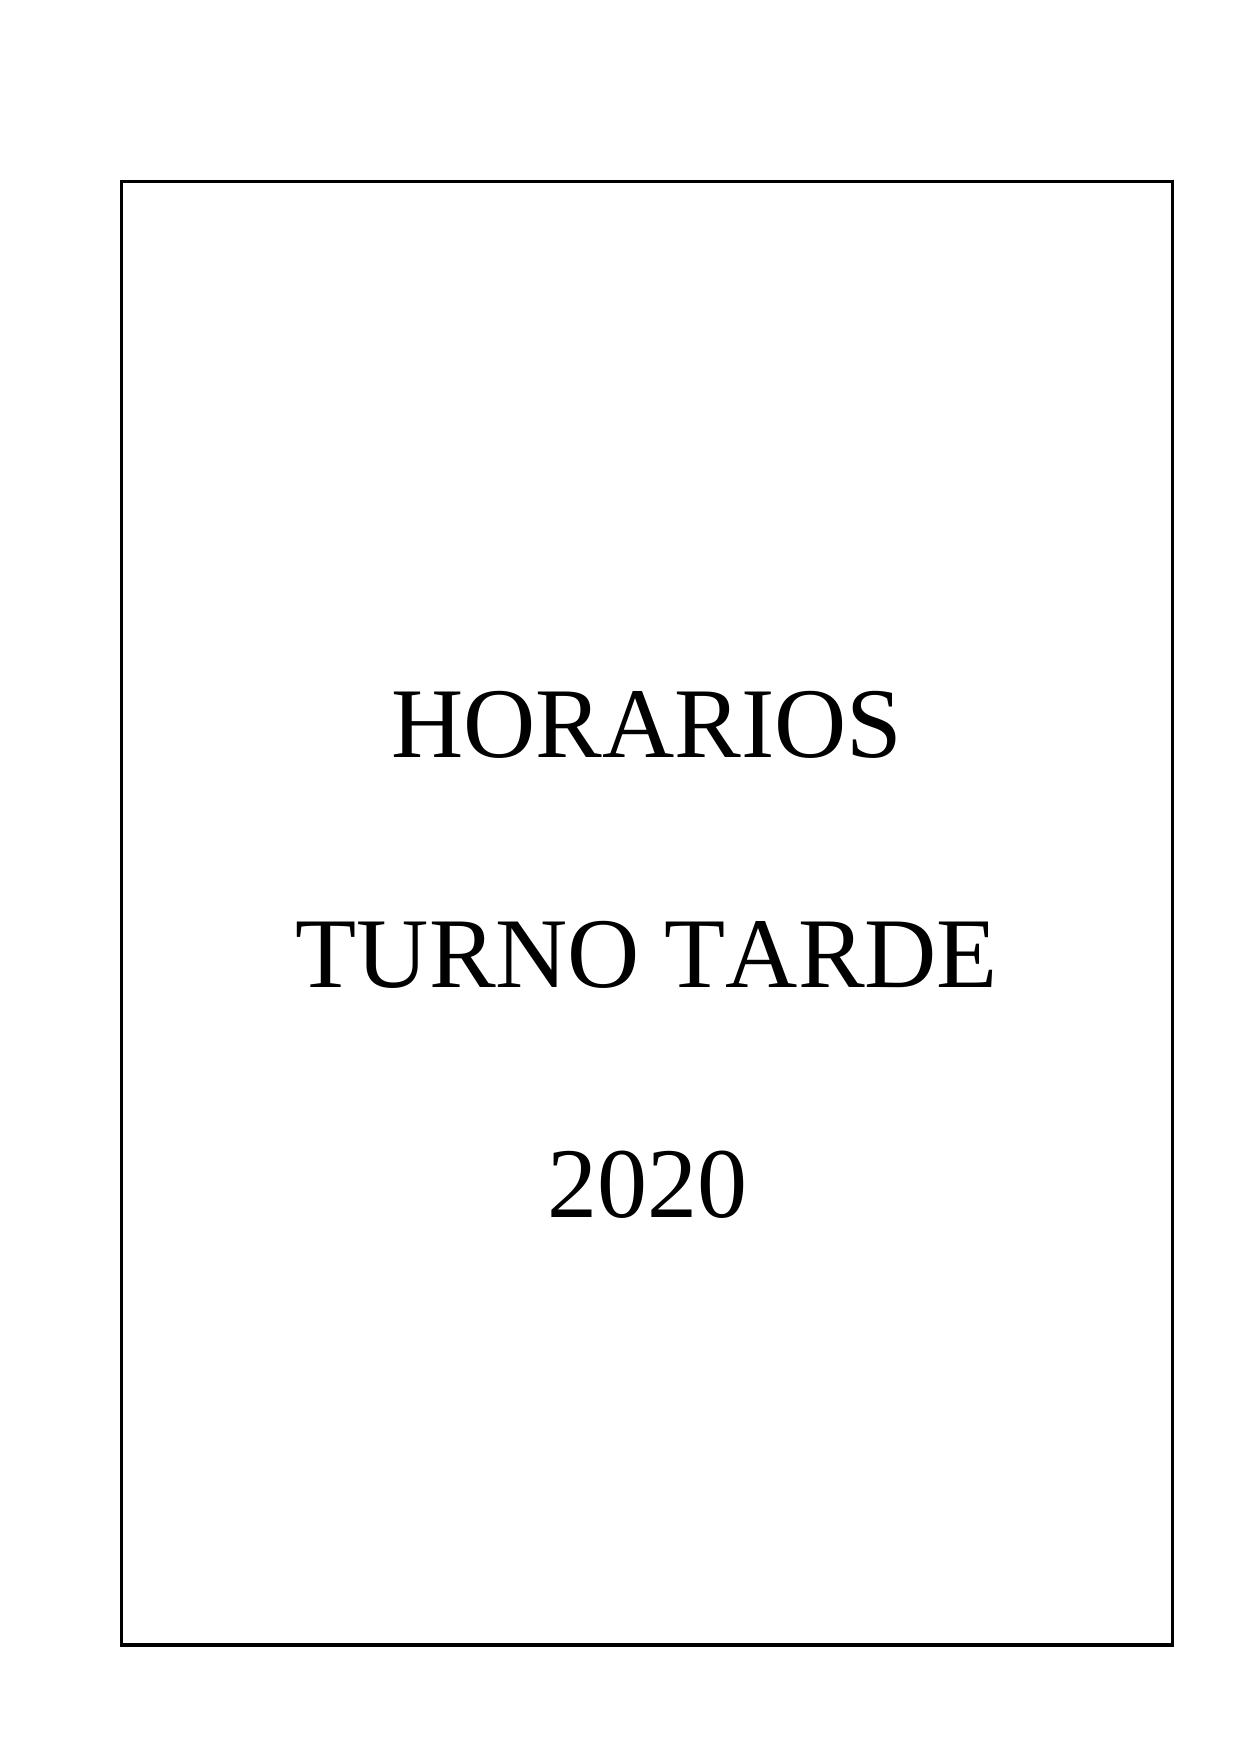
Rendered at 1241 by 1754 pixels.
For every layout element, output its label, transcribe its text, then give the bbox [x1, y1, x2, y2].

text 2020 [131, 1124, 1162, 1239]
text HORARIOS [131, 664, 1162, 779]
text TURNO TARDE [131, 894, 1162, 1009]
